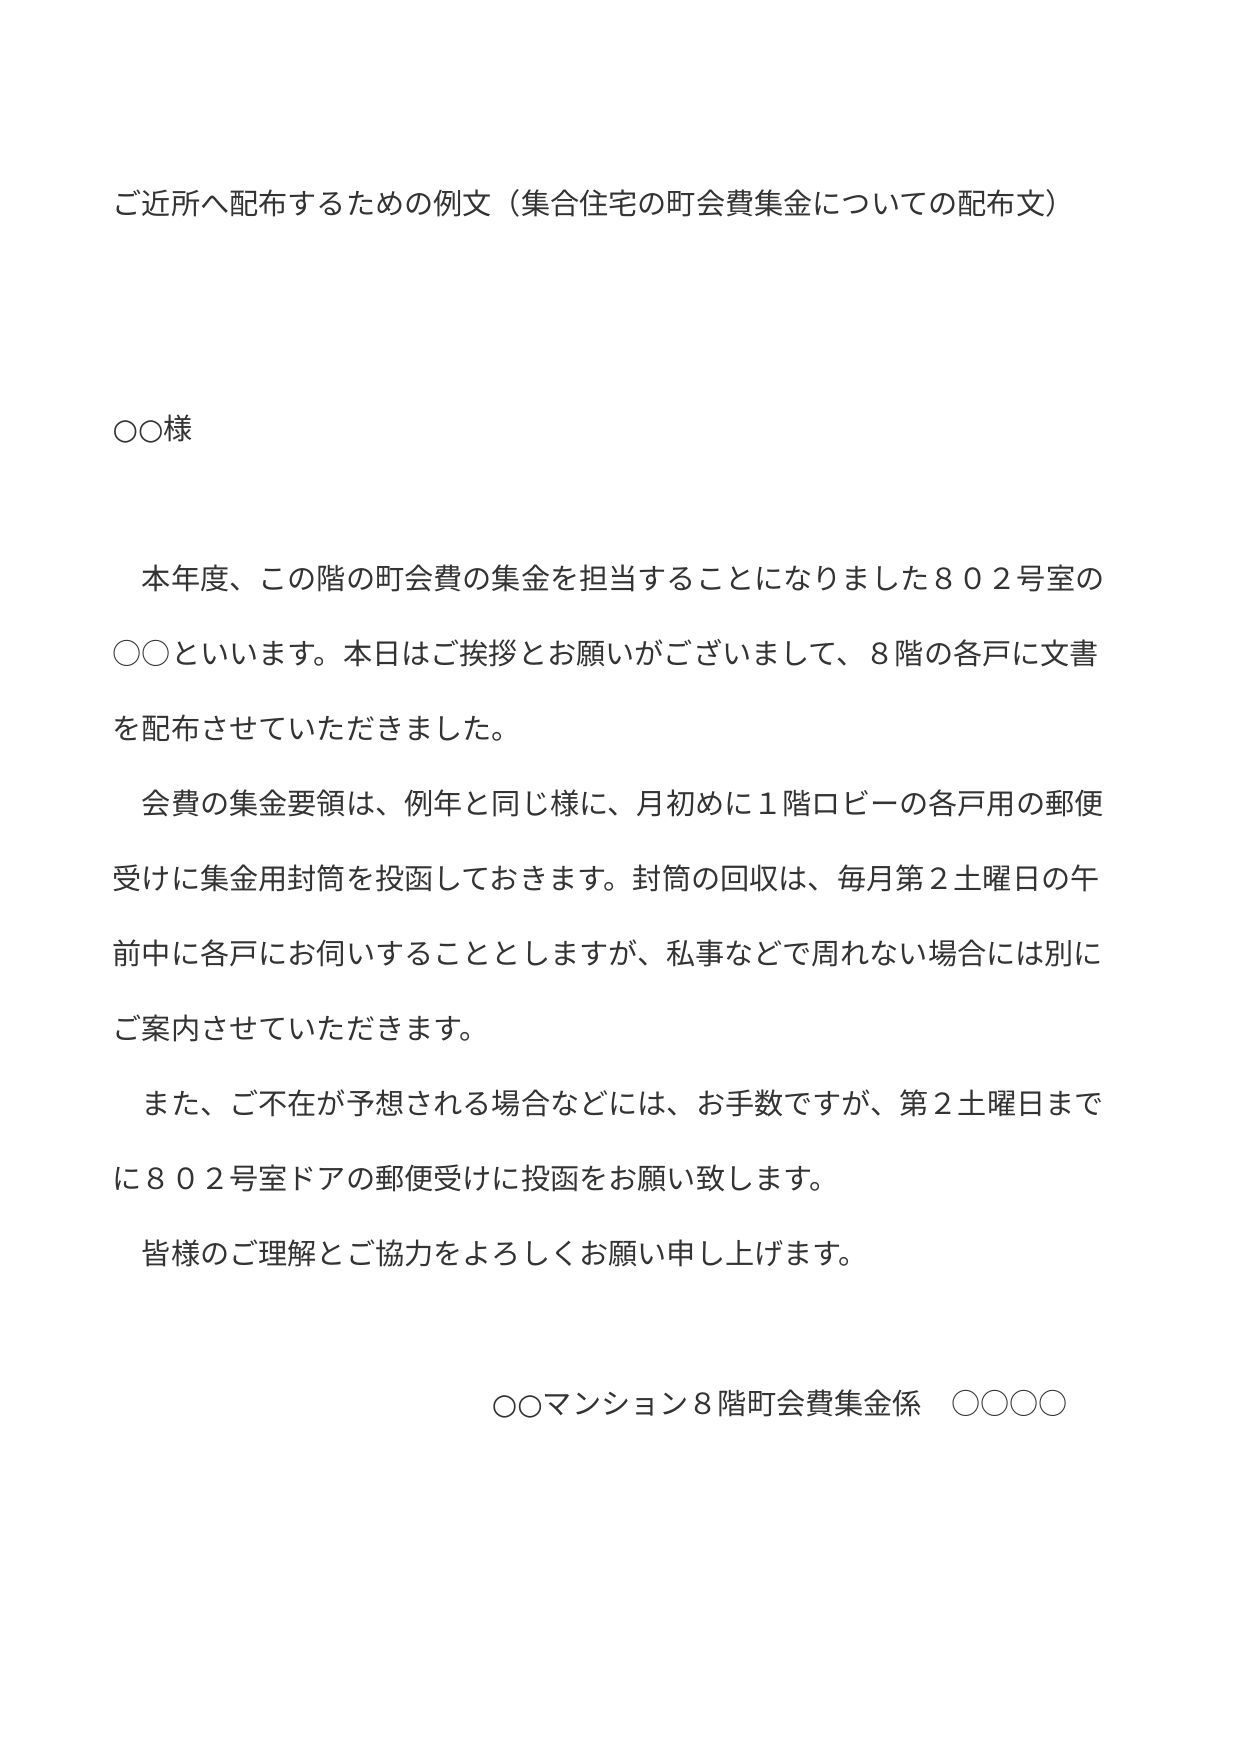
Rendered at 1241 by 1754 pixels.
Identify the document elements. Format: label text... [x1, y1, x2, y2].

text また、ご不在が予想される場合などには、お手数ですが、第２土曜日までに８０２号室ドアの郵便受けに投函をお願い致します。 [112, 1064, 1128, 1214]
text ご近所へ配布するための例文（集合住宅の町会費集金についての配布文） [112, 164, 1128, 239]
text 皆様のご理解とご協力をよろしくお願い申し上げます。 [112, 1214, 1128, 1289]
text ○○様 [112, 389, 1128, 464]
text ○○マンション８階町会費集金係 ○○○○ [112, 1364, 1128, 1439]
text 本年度、この階の町会費の集金を担当することになりました８０２号室の○○といいます。本日はご挨拶とお願いがございまして、８階の各戸に文書を配布させていただきました。 [112, 539, 1128, 764]
text 会費の集金要領は、例年と同じ様に、月初めに１階ロビーの各戸用の郵便受けに集金用封筒を投函しておきます。封筒の回収は、毎月第２土曜日の午前中に各戸にお伺いすることとしますが、私事などで周れない場合には別にご案内させていただきます。 [112, 764, 1128, 1064]
